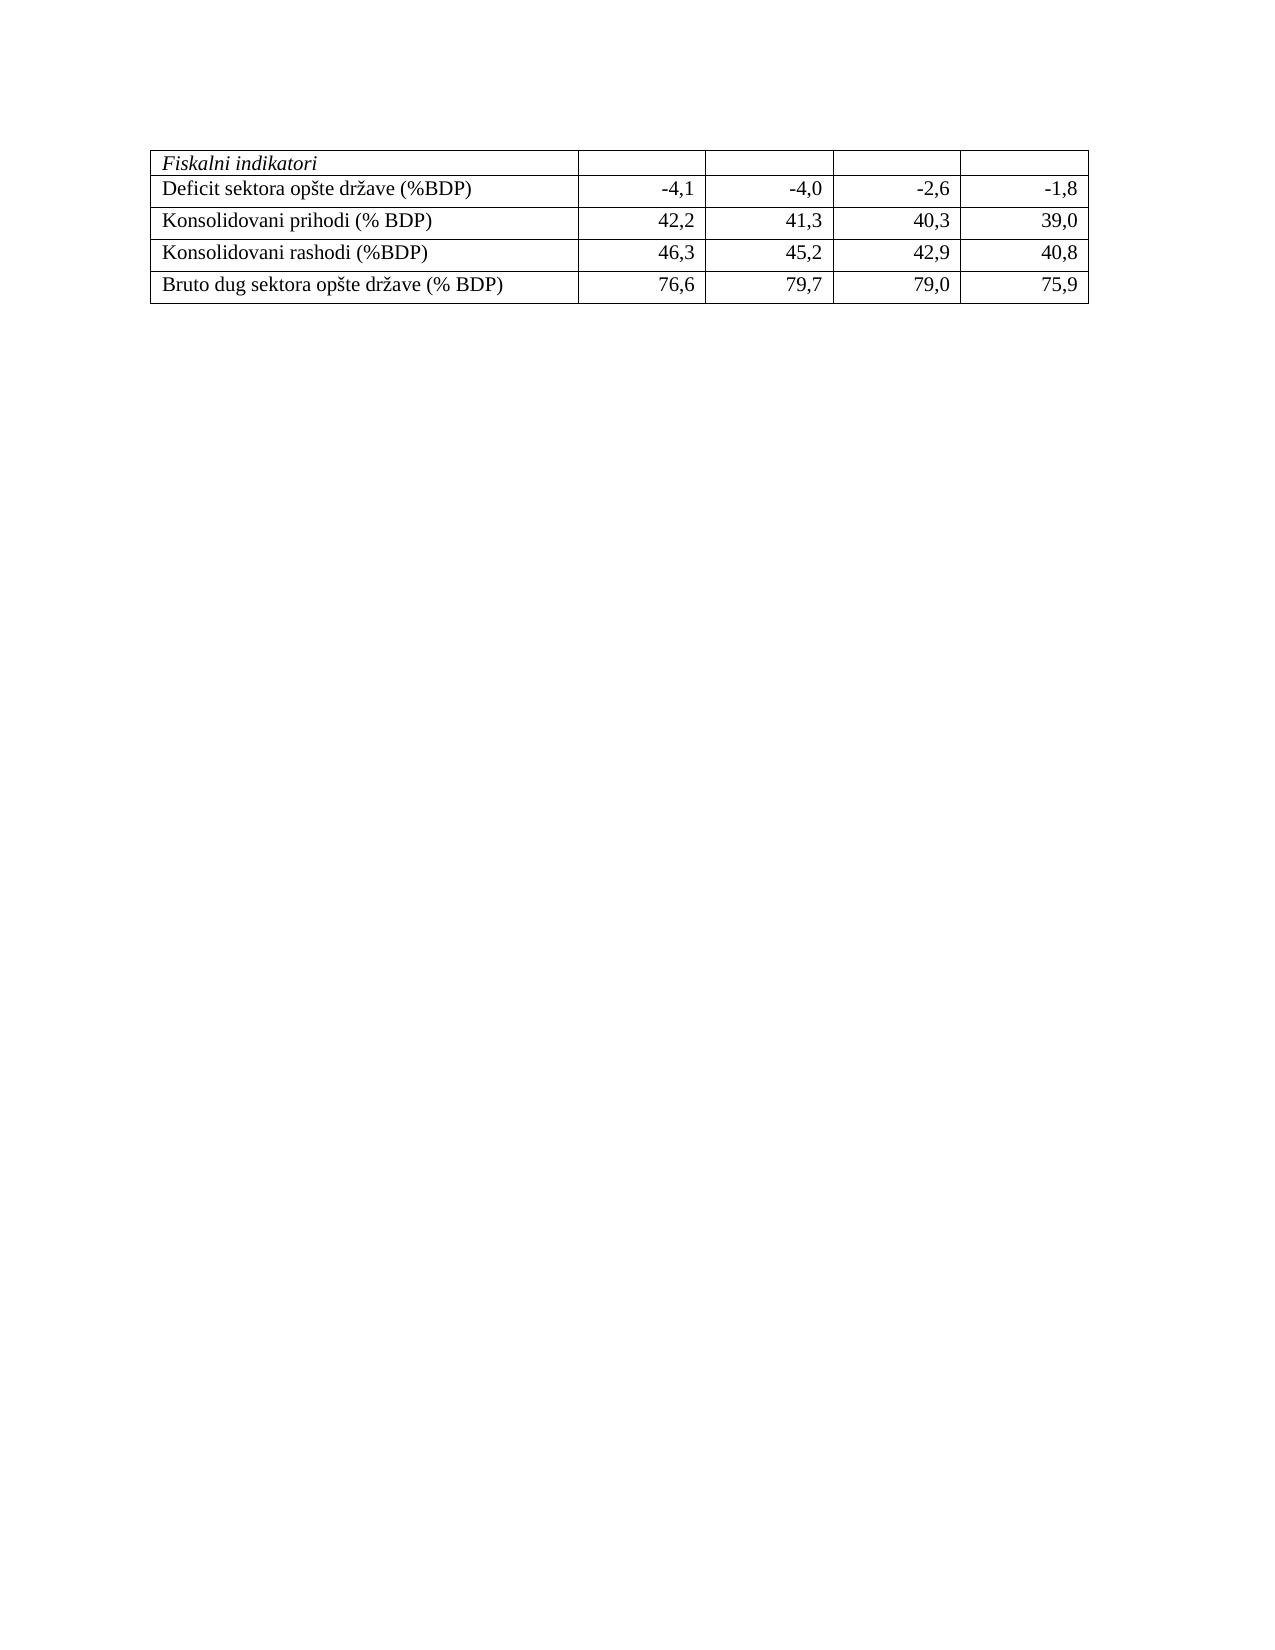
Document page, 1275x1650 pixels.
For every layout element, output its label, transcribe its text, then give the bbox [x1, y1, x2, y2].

table_cell [834, 151, 960, 175]
table_cell Bruto dug sektora opšte države (% BDP) [151, 272, 578, 303]
table_cell [706, 151, 833, 175]
table_cell 46,3 [579, 240, 705, 271]
table_cell [961, 151, 1088, 175]
table_cell 39,0 [961, 208, 1088, 239]
table_cell 42,9 [834, 240, 960, 271]
table_cell 75,9 [961, 272, 1088, 303]
table_cell 42,2 [579, 208, 705, 239]
table_cell Konsolidovani prihodi (% BDP) [151, 208, 578, 239]
table_cell 41,3 [706, 208, 833, 239]
table_cell 45,2 [706, 240, 833, 271]
table_cell 76,6 [579, 272, 705, 303]
table_cell Fiskalni indikatori [151, 151, 578, 175]
table_cell -1,8 [961, 176, 1088, 207]
table_cell -4,0 [706, 176, 833, 207]
table_cell [579, 151, 705, 175]
table_cell -4,1 [579, 176, 705, 207]
table_cell 40,3 [834, 208, 960, 239]
table_cell Konsolidovani rashodi (%BDP) [151, 240, 578, 271]
table_cell 40,8 [961, 240, 1088, 271]
table_cell Deficit sektora opšte države (%BDP) [151, 176, 578, 207]
table_cell 79,7 [706, 272, 833, 303]
table_cell 79,0 [834, 272, 960, 303]
table_cell -2,6 [834, 176, 960, 207]
